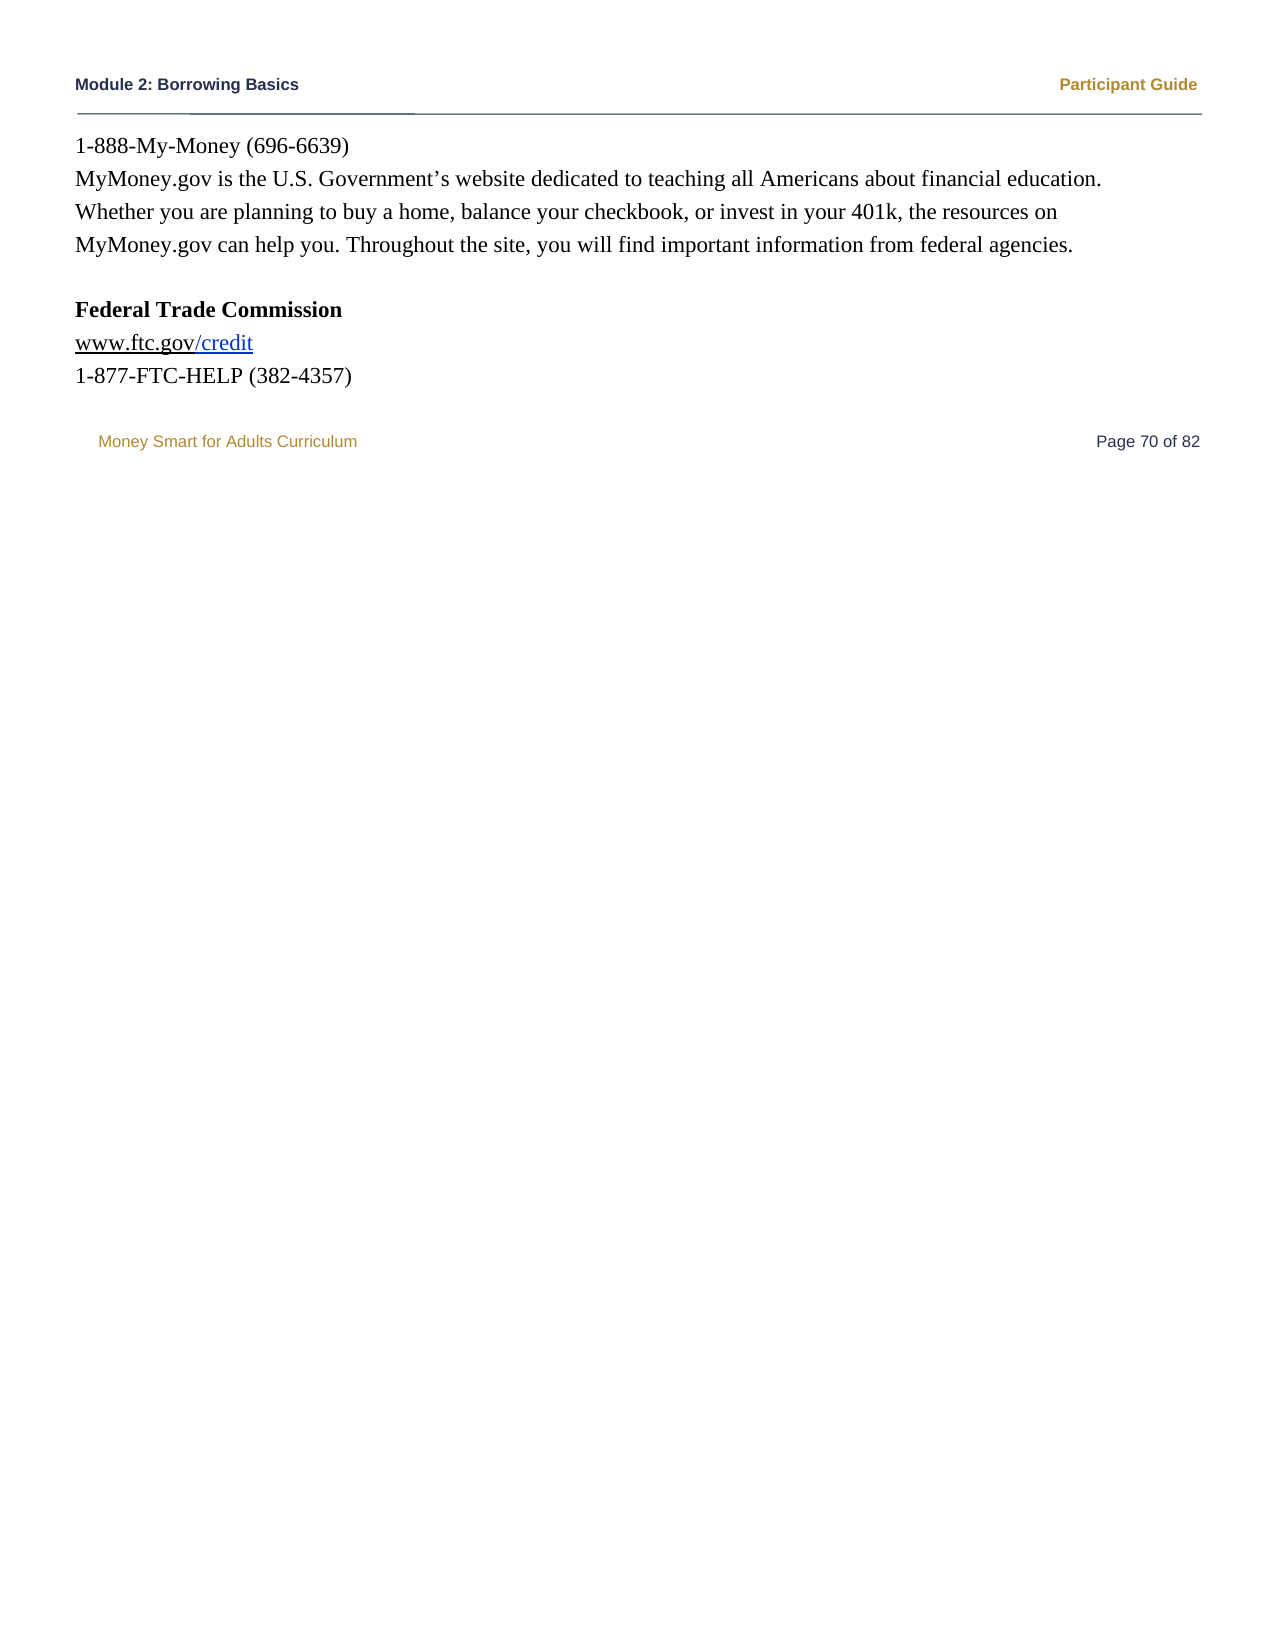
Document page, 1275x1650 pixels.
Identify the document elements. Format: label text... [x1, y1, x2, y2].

text 1-877-FTC-HELP (382-4357) [75, 362, 1131, 389]
picture [75, 0, 1201, 257]
text Federal Trade Commission [75, 296, 1131, 323]
text www.ftc.gov/credit [75, 329, 1131, 356]
text MyMoney.gov is the U.S. Government’s website dedicated to teaching all Americans about financial education. Whether you are planning to buy a home, balance your checkbook, or invest in your 401k, the resources on MyMoney.gov can help you. Throughout the site, you will find important information from federal agencies. [75, 165, 1131, 257]
text 1-888-My-Money (696-6639) [75, 132, 1131, 158]
